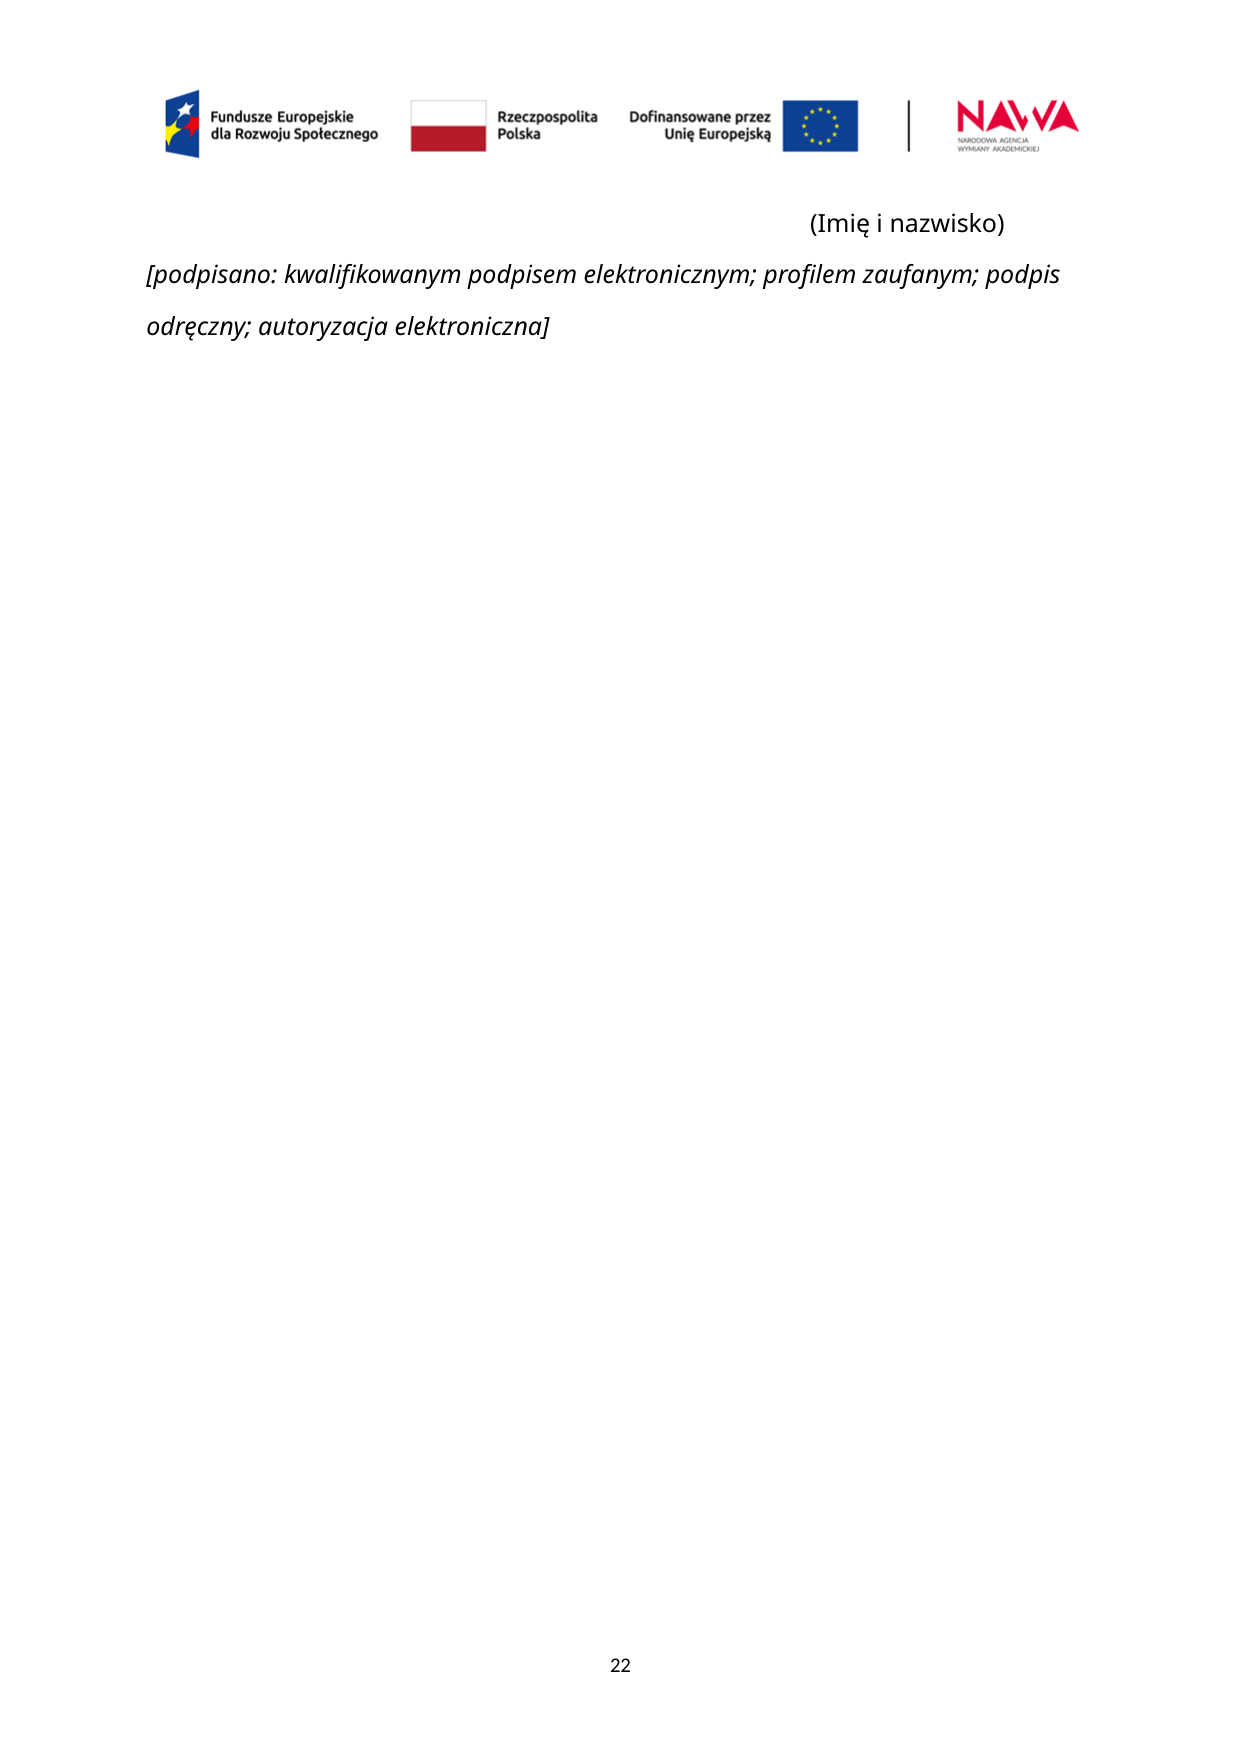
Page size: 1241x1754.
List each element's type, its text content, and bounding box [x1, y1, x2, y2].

picture [149, 73, 1095, 175]
text (Imię i nazwisko) [736, 206, 1102, 240]
text [podpisano: kwalifikowanym podpisem elektronicznym; profilem zaufanym; podpis odręczny; autoryzacja elektroniczna] [146, 257, 1102, 342]
